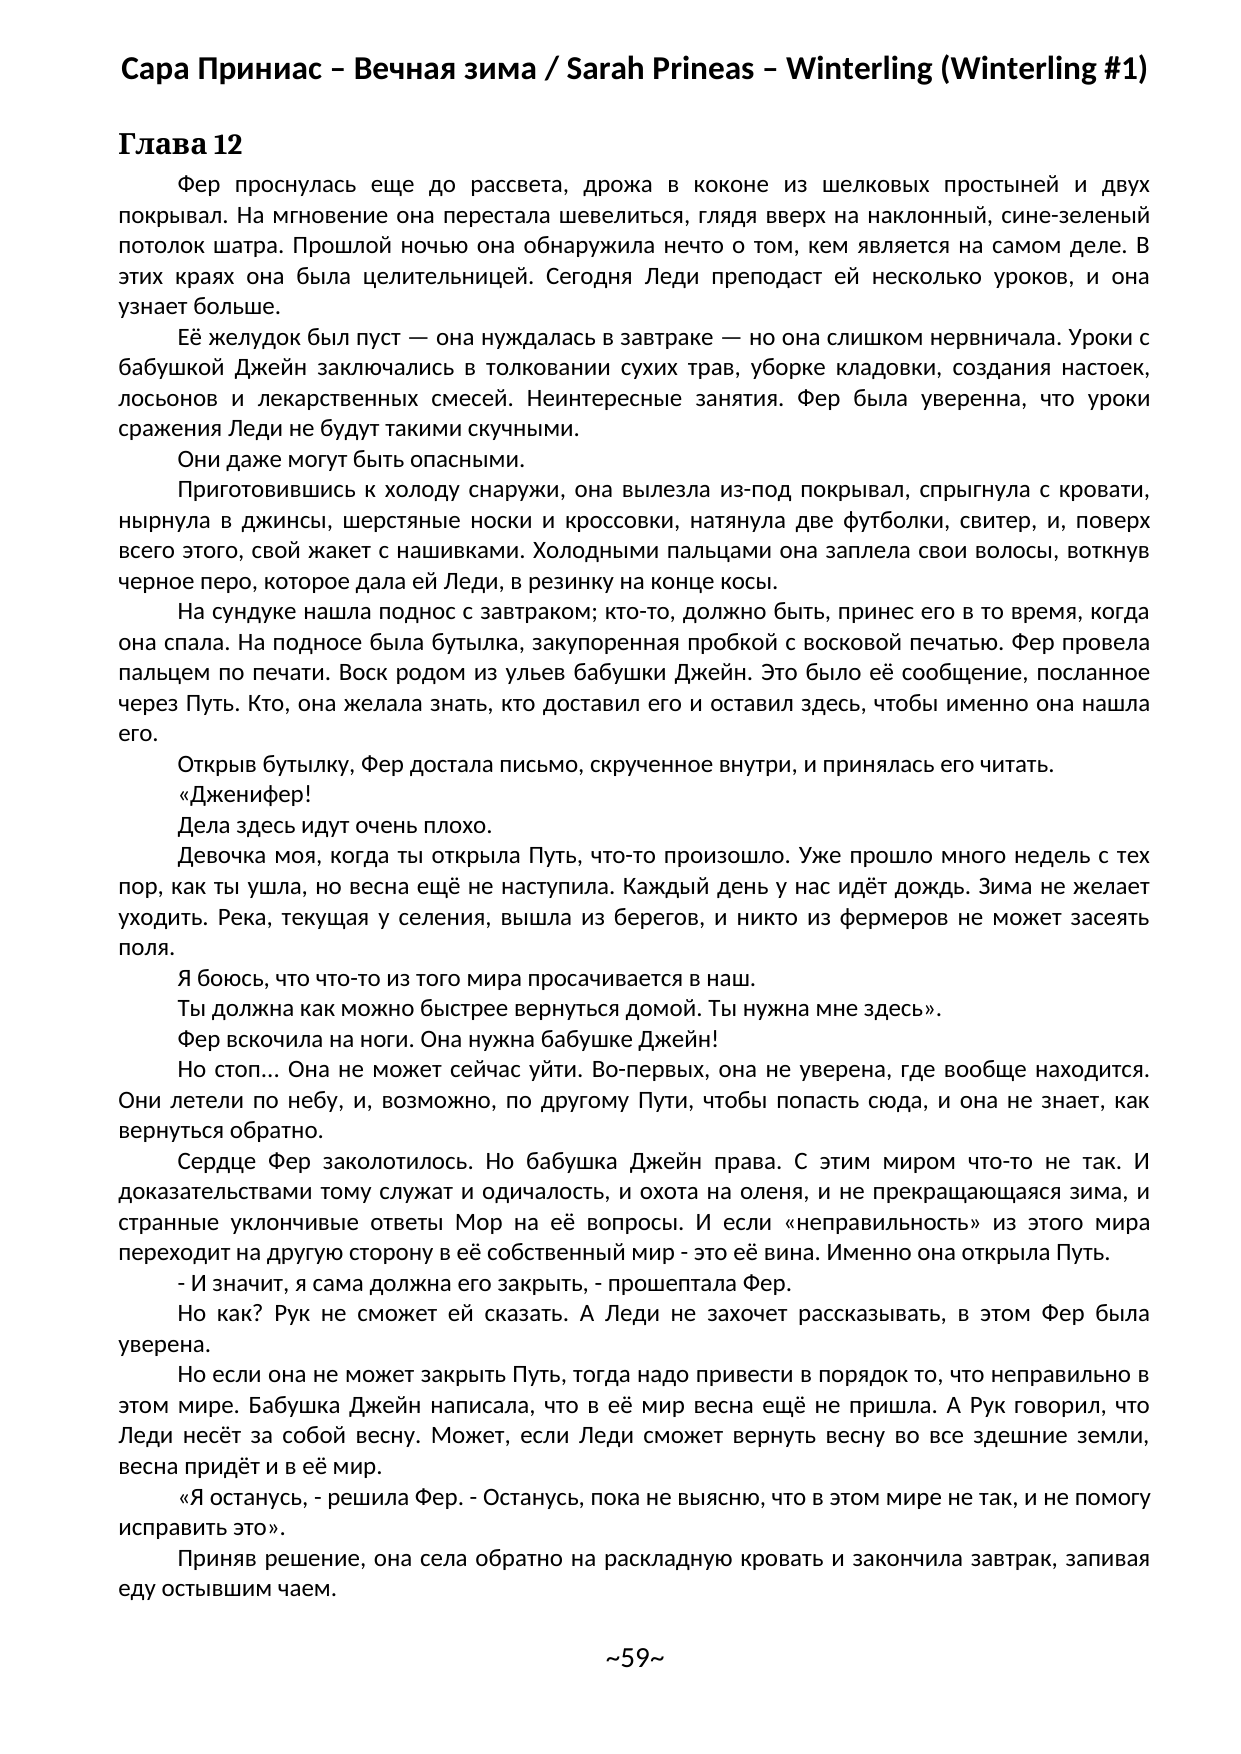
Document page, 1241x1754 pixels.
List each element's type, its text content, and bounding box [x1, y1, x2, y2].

text Фер вскочила на ноги. Она нужна бабушке Джейн! [118, 1023, 1152, 1053]
text Дела здесь идут очень плохо. [118, 809, 1152, 840]
text Сердце Фер заколотилось. Но бабушка Джейн права. С этим миром что-то не так. И доказательствами тому служат и одичалость, и охота на оленя, и не прекращающаяся зима, и странные уклончивые ответы Мор на её вопросы. И если «неправильность» из этого мира переходит на другую сторону в её собственный мир - это её вина. Именно она открыла Путь. [118, 1145, 1152, 1267]
text Но как? Рук не сможет ей сказать. А Леди не захочет рассказывать, в этом Фер была уверена. [118, 1297, 1152, 1358]
text Ты должна как можно быстрее вернуться домой. Ты нужна мне здесь». [118, 992, 1152, 1023]
text Приняв решение, она села обратно на раскладную кровать и закончила завтрак, запивая еду остывшим чаем. [118, 1542, 1152, 1603]
text Её желудок был пуст — она нуждалась в завтраке — но она слишком нервничала. Уроки с бабушкой Джейн заключались в толковании сухих трав, уборке кладовки, создания настоек, лосьонов и лекарственных смесей. Неинтересные занятия. Фер была уверенна, что уроки сражения Леди не будут такими скучными. [118, 321, 1152, 443]
text Приготовившись к холоду снаружи, она вылезла из-под покрывал, спрыгнула с кровати, нырнула в джинсы, шерстяные носки и кроссовки, натянула две футболки, свитер, и, поверх всего этого, свой жакет с нашивками. Холодными пальцами она заплела свои волосы, воткнув черное перо, которое дала ей Леди, в резинку на конце косы. [118, 473, 1152, 596]
text Но стоп... Она не может сейчас уйти. Во-первых, она не уверена, где вообще находится. Они летели по небу, и, возможно, по другому Пути, чтобы попасть сюда, и она не знает, как вернуться обратно. [118, 1053, 1152, 1145]
text «Дженифер! [118, 779, 1152, 809]
text Они даже могут быть опасными. [118, 443, 1152, 473]
text «Я останусь, - решила Фер. - Останусь, пока не выясню, что в этом мире не так, и не помогу исправить это». [118, 1481, 1152, 1542]
text Но если она не может закрыть Путь, тогда надо привести в порядок то, что неправильно в этом мире. Бабушка Джейн написала, что в её мир весна ещё не пришла. А Рук говорил, что Леди несёт за собой весну. Может, если Леди сможет вернуть весну во все здешние земли, весна придёт и в её мир. [118, 1358, 1152, 1481]
text На сундуке нашла поднос с завтраком; кто-то, должно быть, принес его в то время, когда она спала. На подносе была бутылка, закупоренная пробкой с восковой печатью. Фер провела пальцем по печати. Воск родом из ульев бабушки Джейн. Это было её сообщение, посланное через Путь. Кто, она желала знать, кто доставил его и оставил здесь, чтобы именно она нашла его. [118, 596, 1152, 748]
text Девочка моя, когда ты открыла Путь, что-то произошло. Уже прошло много недель с тех пор, как ты ушла, но весна ещё не наступила. Каждый день у нас идёт дождь. Зима не желает уходить. Река, текущая у селения, вышла из берегов, и никто из фермеров не может засеять поля. [118, 840, 1152, 962]
text Фер проснулась еще до рассвета, дрожа в коконе из шелковых простыней и двух покрывал. На мгновение она перестала шевелиться, глядя вверх на наклонный, сине-зеленый потолок шатра. Прошлой ночью она обнаружила нечто о том, кем является на самом деле. В этих краях она была целительницей. Сегодня Леди преподаст ей несколько уроков, и она узнает больше. [118, 168, 1152, 321]
text - И значит, я сама должна его закрыть, - прошептала Фер. [118, 1267, 1152, 1297]
subtitle Глава 12 [118, 128, 1152, 162]
text Я боюсь, что что-то из того мира просачивается в наш. [118, 962, 1152, 992]
text Открыв бутылку, Фер достала письмо, скрученное внутри, и принялась его читать. [118, 748, 1152, 779]
